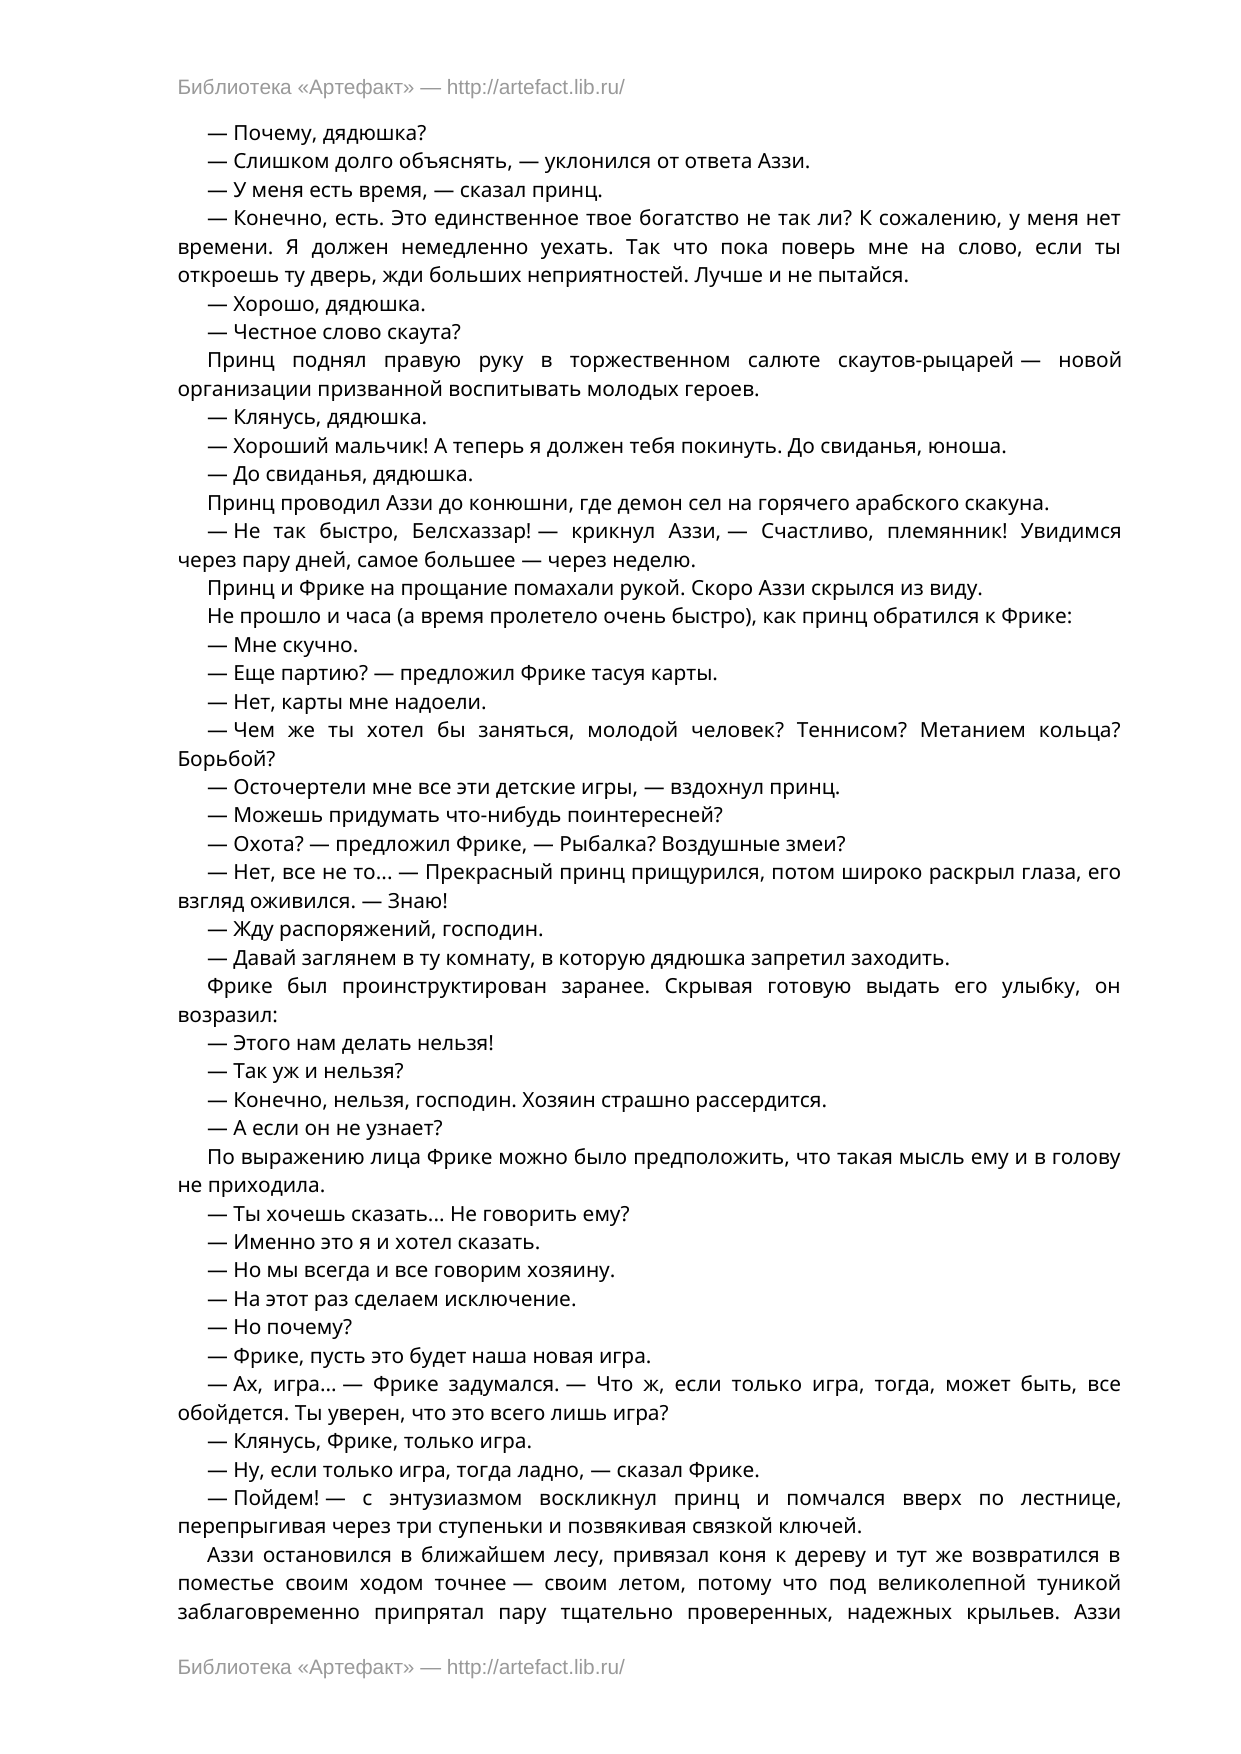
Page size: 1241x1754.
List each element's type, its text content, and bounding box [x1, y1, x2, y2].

text — Давай заглянем в ту комнату, в которую дядюшка запретил заходить. [177, 943, 1122, 971]
text — Хороший мальчик! А теперь я должен тебя покинуть. До свиданья, юноша. [177, 431, 1122, 459]
text — Но почему? [177, 1312, 1122, 1341]
text Фрике был проинструктирован заранее. Скрывая готовую выдать его улыбку, он возразил: [177, 971, 1122, 1028]
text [177, 1540, 1122, 1625]
text — Чем же ты хотел бы заняться, молодой человек? Теннисом? Метанием кольца? Борьбой? [177, 715, 1122, 772]
text — Клянусь, дядюшка. [177, 402, 1122, 431]
text — Так уж и нельзя? [177, 1057, 1122, 1085]
text — Ты хочешь сказать... Не говорить ему? [177, 1199, 1122, 1227]
text — Ах, игра... — Фрике задумался. — Что ж, если только игра, тогда, может быть, все обойдется. Ты уверен, что это всего лишь игра? [177, 1369, 1122, 1426]
text — Можешь придумать что-нибудь поинтересней? [177, 801, 1122, 829]
text Принц проводил Аззи до конюшни, где демон сел на горячего арабского скакуна. [177, 488, 1122, 516]
text — Еще партию? — предложил Фрике тасуя карты. [177, 658, 1122, 687]
text — Этого нам делать нельзя! [177, 1028, 1122, 1057]
text — Конечно, нельзя, господин. Хозяин страшно рассердится. [177, 1085, 1122, 1113]
text — Нет, карты мне надоели. [177, 687, 1122, 715]
text — Нет, все не то... — Прекрасный принц прищурился, потом широко раскрыл глаза, его взгляд оживился. — Знаю! [177, 857, 1122, 914]
text — Не так быстро, Белсхаззар! — крикнул Аззи, — Счастливо, племянник! Увидимся через пару дней, самое большее — через неделю. [177, 516, 1122, 573]
text — Ну, если только игра, тогда ладно, — сказал Фрике. [177, 1455, 1122, 1483]
text — Мне скучно. [177, 630, 1122, 658]
text — Конечно, есть. Это единственное твое богатство не так ли? К сожалению, у меня нет времени. Я должен немедленно уехать. Так что пока поверь мне на слово, если ты откроешь ту дверь, жди больших неприятностей. Лучше и не пытайся. [177, 203, 1122, 289]
text — Слишком долго объяснять, — уклонился от ответа Аззи. [177, 147, 1122, 175]
text — Фрике, пусть это будет наша новая игра. [177, 1341, 1122, 1369]
text — Но мы всегда и все говорим хозяину. [177, 1256, 1122, 1284]
text — Клянусь, Фрике, только игра. [177, 1426, 1122, 1455]
text — Почему, дядюшка? [177, 118, 1122, 147]
text — Именно это я и хотел сказать. [177, 1227, 1122, 1256]
text — У меня есть время, — сказал принц. [177, 175, 1122, 203]
text — Охота? — предложил Фрике, — Рыбалка? Воздушные змеи? [177, 829, 1122, 857]
text — До свиданья, дядюшка. [177, 459, 1122, 488]
text — А если он не узнает? [177, 1113, 1122, 1142]
text — Честное слово скаута? [177, 317, 1122, 346]
text По выражению лица Фрике можно было предположить, что такая мысль ему и в голову не приходила. [177, 1142, 1122, 1199]
text — Осточертели мне все эти детские игры, — вздохнул принц. [177, 772, 1122, 801]
text Принц поднял правую руку в торжественном салюте скаутов-рыцарей — новой организации призванной воспитывать молодых героев. [177, 346, 1122, 402]
text — Пойдем! — с энтузиазмом воскликнул принц и помчался вверх по лестнице, перепрыгивая через три ступеньки и позвякивая связкой ключей. [177, 1483, 1122, 1540]
text Принц и Фрике на прощание помахали рукой. Скоро Аззи скрылся из виду. [177, 573, 1122, 602]
text — Жду распоряжений, господин. [177, 914, 1122, 943]
text — На этот раз сделаем исключение. [177, 1284, 1122, 1312]
text — Хорошо, дядюшка. [177, 289, 1122, 317]
text Не прошло и часа (а время пролетело очень быстро), как принц обратился к Фрике: [177, 602, 1122, 630]
